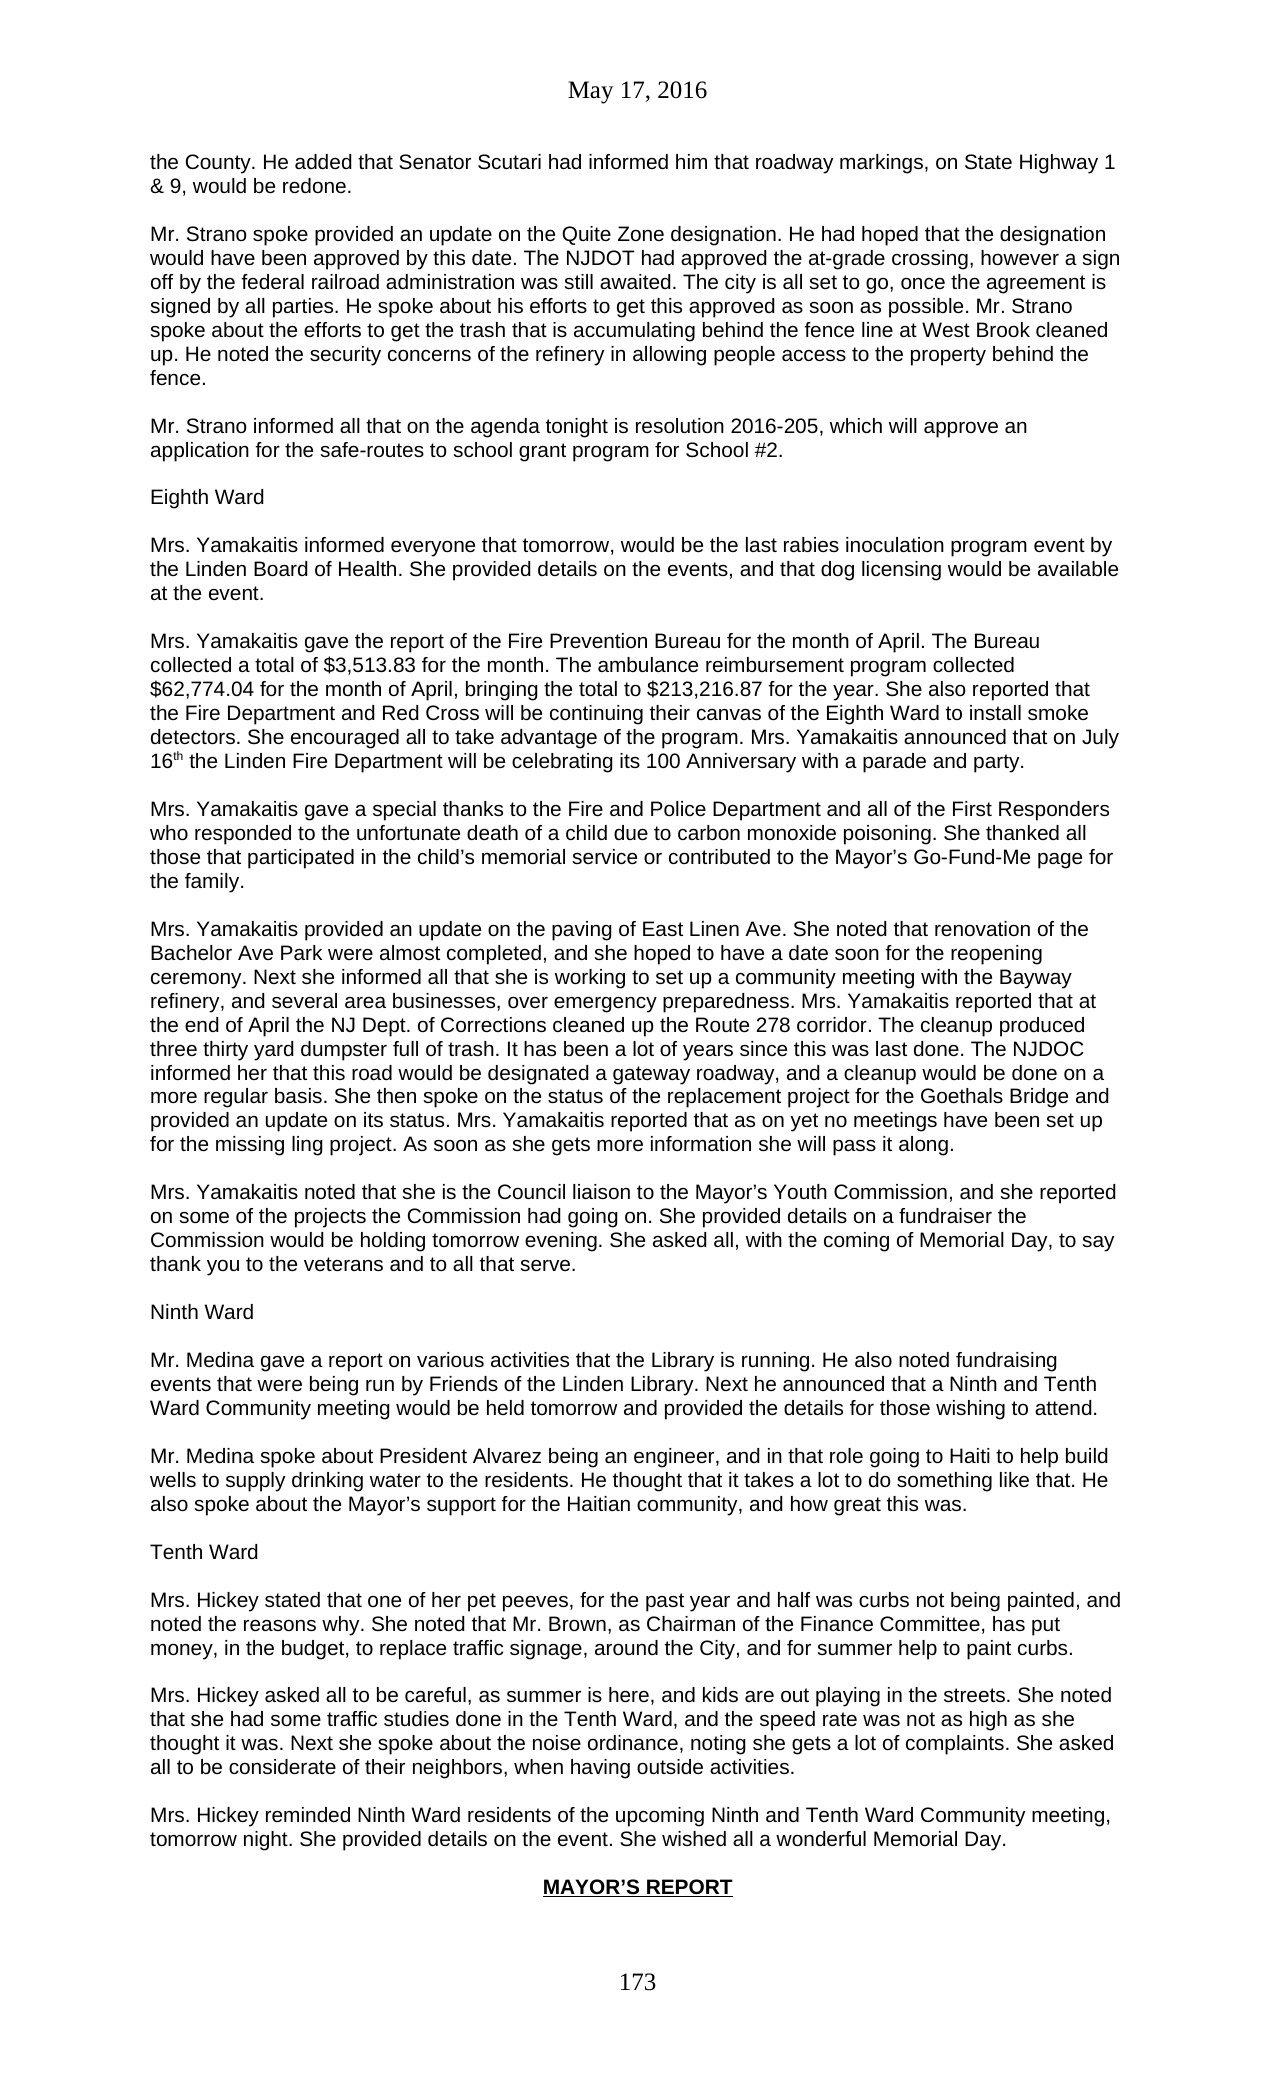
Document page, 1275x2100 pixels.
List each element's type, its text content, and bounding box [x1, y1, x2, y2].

text Mrs. Yamakaitis provided an update on the paving of East Linen Ave. She noted that renovation of the Bachelor Ave Park were almost completed, and she hoped to have a date soon for the reopening ceremony. Next she informed all that she is working to set up a community meeting with the Bayway refinery, and several area businesses, over emergency preparedness. Mrs. Yamakaitis reported that at the end of April the NJ Dept. of Corrections cleaned up the Route 278 corridor. The cleanup produced three thirty yard dumpster full of trash. It has been a lot of years since this was last done. The NJDOC informed her that this road would be designated a gateway roadway, and a cleanup would be done on a more regular basis. She then spoke on the status of the replacement project for the Goethals Bridge and provided an update on its status. Mrs. Yamakaitis reported that as on yet no meetings have been set up for the missing ling project. As soon as she gets more information she will pass it along. [150, 917, 1125, 1156]
text Mrs. Yamakaitis gave the report of the Fire Prevention Bureau for the month of April. The Bureau collected a total of $3,513.83 for the month. The ambulance reimbursement program collected $62,774.04 for the month of April, bringing the total to $213,216.87 for the year. She also reported that the Fire Department and Red Cross will be continuing their canvas of the Eighth Ward to install smoke detectors. She encouraged all to take advantage of the program. Mrs. Yamakaitis announced that on July 16th the Linden Fire Department will be celebrating its 100 Anniversary with a parade and party. [150, 629, 1125, 773]
text Mr. Medina spoke about President Alvarez being an engineer, and in that role going to Haiti to help build wells to supply drinking water to the residents. He thought that it takes a lot to do something like that. He also spoke about the Mayor’s support for the Haitian community, and how great this was. [150, 1444, 1125, 1516]
text Ninth Ward [150, 1300, 1125, 1324]
text Mrs. Hickey reminded Ninth Ward residents of the upcoming Ninth and Tenth Ward Community meeting, tomorrow night. She provided details on the event. She wished all a wonderful Memorial Day. [150, 1803, 1125, 1851]
text Tenth Ward [150, 1539, 1125, 1563]
text Mrs. Hickey stated that one of her pet peeves, for the past year and half was curbs not being painted, and noted the reasons why. She noted that Mr. Brown, as Chairman of the Finance Committee, has put money, in the budget, to replace traffic signage, around the City, and for summer help to paint curbs. [150, 1587, 1125, 1659]
text Mr. Medina gave a report on various activities that the Library is running. He also noted fundraising events that were being run by Friends of the Linden Library. Next he announced that a Ninth and Tenth Ward Community meeting would be held tomorrow and provided the details for those wishing to attend. [150, 1348, 1125, 1420]
text Mrs. Yamakaitis informed everyone that tomorrow, would be the last rabies inoculation program event by the Linden Board of Health. She provided details on the events, and that dog licensing would be available at the event. [150, 533, 1125, 605]
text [150, 150, 1125, 198]
text MAYOR’S REPORT [150, 1875, 1125, 1899]
text Mrs. Yamakaitis noted that she is the Council liaison to the Mayor’s Youth Commission, and she reported on some of the projects the Commission had going on. She provided details on a fundraiser the Commission would be holding tomorrow evening. She asked all, with the coming of Memorial Day, to say thank you to the veterans and to all that serve. [150, 1180, 1125, 1276]
text Mrs. Hickey asked all to be careful, as summer is here, and kids are out playing in the streets. She noted that she had some traffic studies done in the Tenth Ward, and the speed rate was not as high as she thought it was. Next she spoke about the noise ordinance, noting she gets a lot of complaints. She asked all to be considerate of their neighbors, when having outside activities. [150, 1683, 1125, 1779]
text Eighth Ward [150, 485, 1125, 509]
text Mrs. Yamakaitis gave a special thanks to the Fire and Police Department and all of the First Responders who responded to the unfortunate death of a child due to carbon monoxide poisoning. She thanked all those that participated in the child’s memorial service or contributed to the Mayor’s Go-Fund-Me page for the family. [150, 797, 1125, 893]
text Mr. Strano spoke provided an update on the Quite Zone designation. He had hoped that the designation would have been approved by this date. The NJDOT had approved the at-grade crossing, however a sign off by the federal railroad administration was still awaited. The city is all set to go, once the agreement is signed by all parties. He spoke about his efforts to get this approved as soon as possible. Mr. Strano spoke about the efforts to get the trash that is accumulating behind the fence line at West Brook cleaned up. He noted the security concerns of the refinery in allowing people access to the property behind the fence. [150, 222, 1125, 389]
text Mr. Strano informed all that on the agenda tonight is resolution 2016-205, which will approve an application for the safe-routes to school grant program for School #2. [150, 413, 1125, 461]
